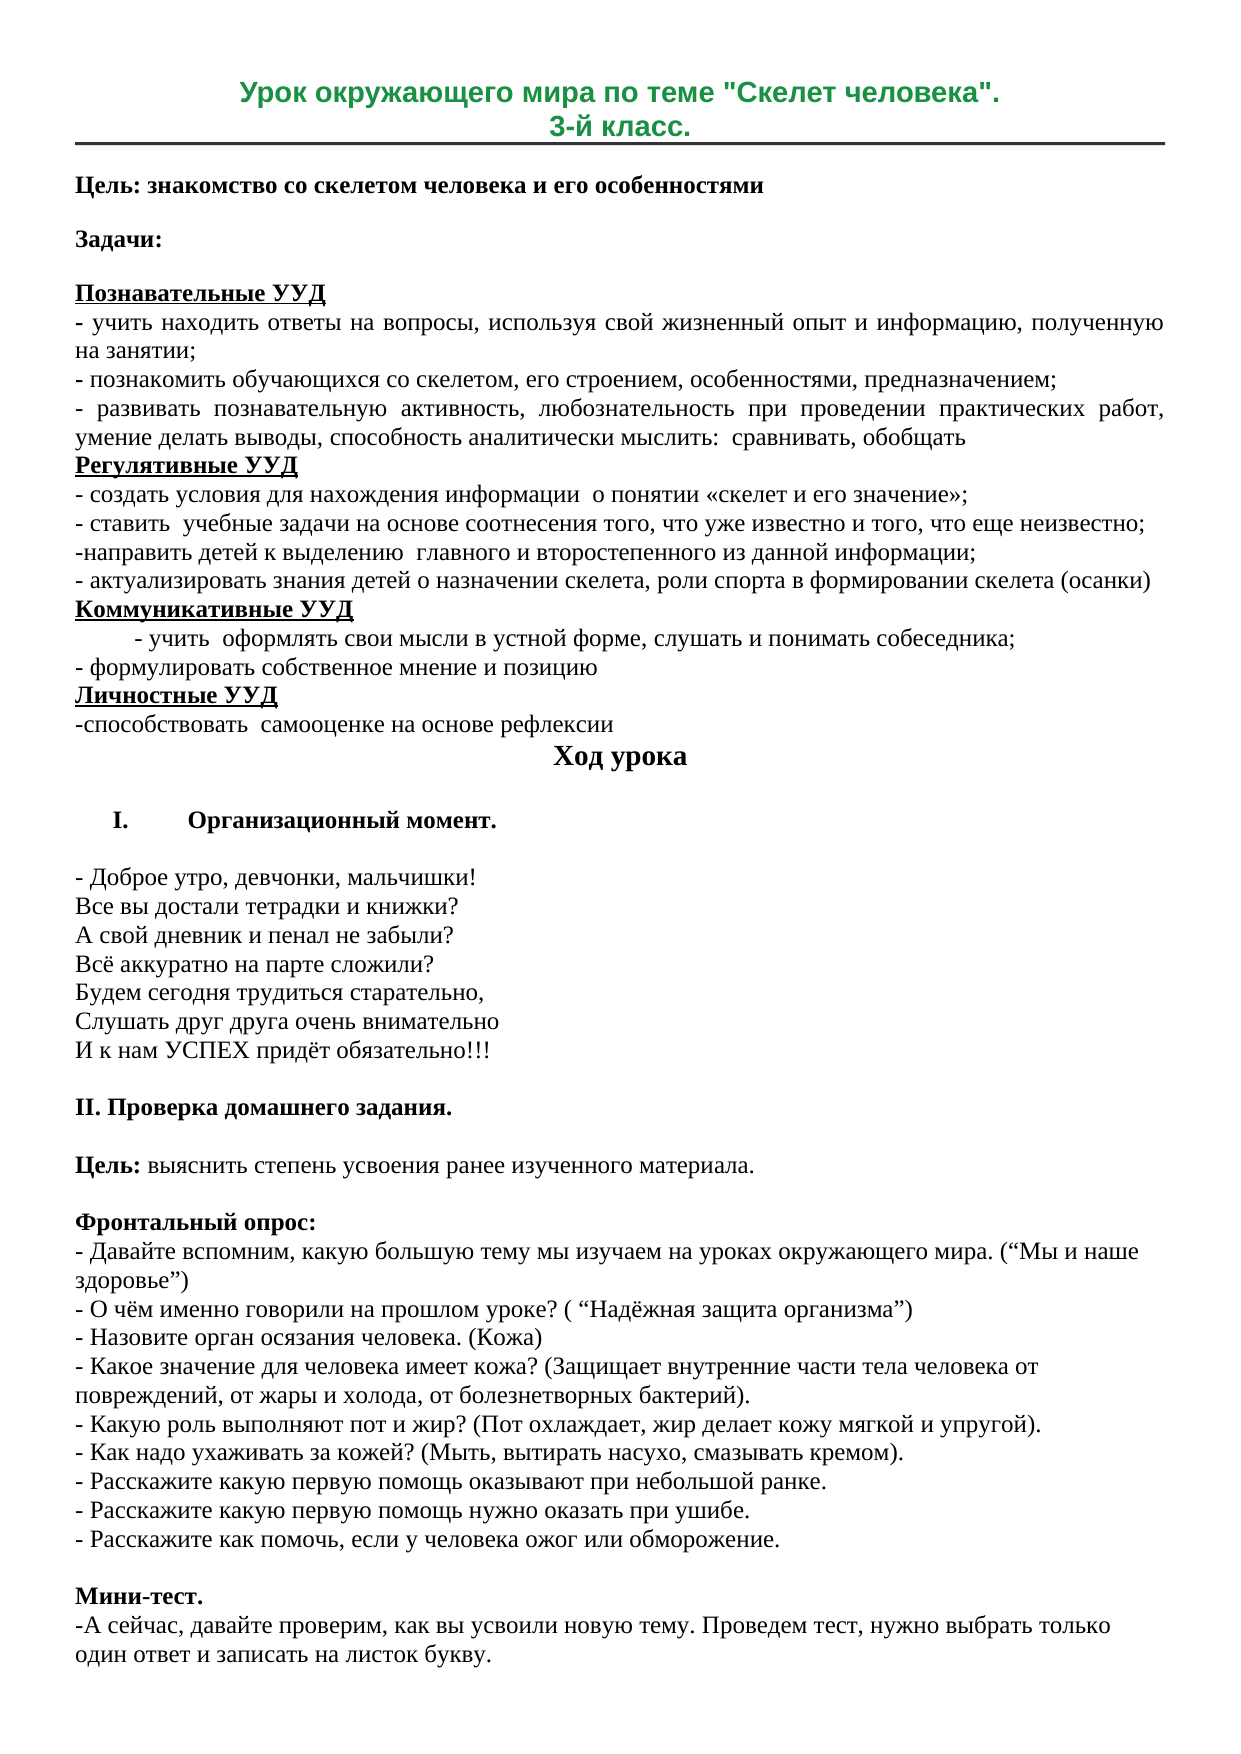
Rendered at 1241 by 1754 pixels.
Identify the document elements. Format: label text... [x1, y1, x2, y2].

text Фронтальный опрос: [75, 1207, 1165, 1236]
text -А сейчас, давайте проверим, как вы усвоили новую тему. Проведем тест, нужно выбрать только один ответ и записать на листок букву. [75, 1610, 1165, 1667]
text Цель: выяснить степень усвоения ранее изученного материала. [75, 1150, 1165, 1179]
text - Расскажите какую первую помощь нужно оказать при ушибе. [75, 1495, 1165, 1524]
text Цель: знакомство со скелетом человека и его особенностями [75, 170, 1165, 199]
text - создать условия для нахождения информации о понятии «скелет и его значение»; [75, 479, 1165, 508]
text Регулятивные УУД [75, 450, 1165, 479]
text Урок окружающего мира по теме "Скелет человека". [75, 75, 1165, 108]
text - Как надо ухаживать за кожей? (Мыть, вытирать насухо, смазывать кремом). [75, 1437, 1165, 1466]
text Личностные УУД [75, 680, 1165, 709]
list Организационный момент. [112, 805, 1165, 834]
text II. Проверка домашнего задания. [75, 1092, 1165, 1121]
text Коммуникативные УУД [75, 594, 1165, 623]
text Ход урока [75, 738, 1165, 771]
text - Какую роль выполняют пот и жир? (Пот охлаждает, жир делает кожу мягкой и упругой). [75, 1409, 1165, 1437]
text - Какое значение для человека имеет кожа? (Защищает внутренние части тела человека от повреждений, от жары и холода, от болезнетворных бактерий). [75, 1351, 1165, 1409]
text - формулировать собственное мнение и позицию [75, 652, 1165, 680]
text Познавательные УУД [75, 278, 1165, 307]
text - учить находить ответы на вопросы, используя свой жизненный опыт и информацию, полученную на занятии; [75, 307, 1165, 364]
text Мини-тест. [75, 1581, 1165, 1610]
text 3-й класс. [75, 108, 1165, 142]
text -способствовать самооценке на основе рефлексии [75, 709, 1165, 738]
text - актуализировать знания детей о назначении скелета, роли спорта в формировании скелета (осанки) [75, 565, 1165, 594]
text - учить оформлять свои мысли в устной форме, слушать и понимать собеседника; [134, 623, 1165, 652]
text -направить детей к выделению главного и второстепенного из данной информации; [75, 537, 1165, 565]
text - Расскажите как помочь, если у человека ожог или обморожение. [75, 1524, 1165, 1552]
text - Давайте вспомним, какую большую тему мы изучаем на уроках окружающего мира. (“Мы и наше здоровье”) [75, 1236, 1165, 1294]
text - Назовите орган осязания человека. (Кожа) [75, 1322, 1165, 1351]
text - Расскажите какую первую помощь оказывают при небольшой ранке. [75, 1466, 1165, 1495]
text - познакомить обучающихся со скелетом, его строением, особенностями, предназначением; [75, 364, 1165, 393]
text - О чём именно говорили на прошлом уроке? ( “Надёжная защита организма”) [75, 1294, 1165, 1322]
text - ставить учебные задачи на основе соотнесения того, что уже известно и того, что еще неизвестно; [75, 508, 1165, 537]
text Задачи: [75, 224, 1165, 253]
text - развивать познавательную активность, любознательность при проведении практических работ, умение делать выводы, способность аналитически мыслить: сравнивать, обобщать [75, 393, 1165, 450]
text - Доброе утро, девчонки, мальчишки! Все вы достали тетрадки и книжки? А свой дневник и пенал не забыли? Всё аккуратно на парте сложили? Будем сегодня трудиться старательно, Слушать друг друга очень внимательно И к нам УСПЕХ придёт обязательно!!! [75, 862, 1165, 1064]
